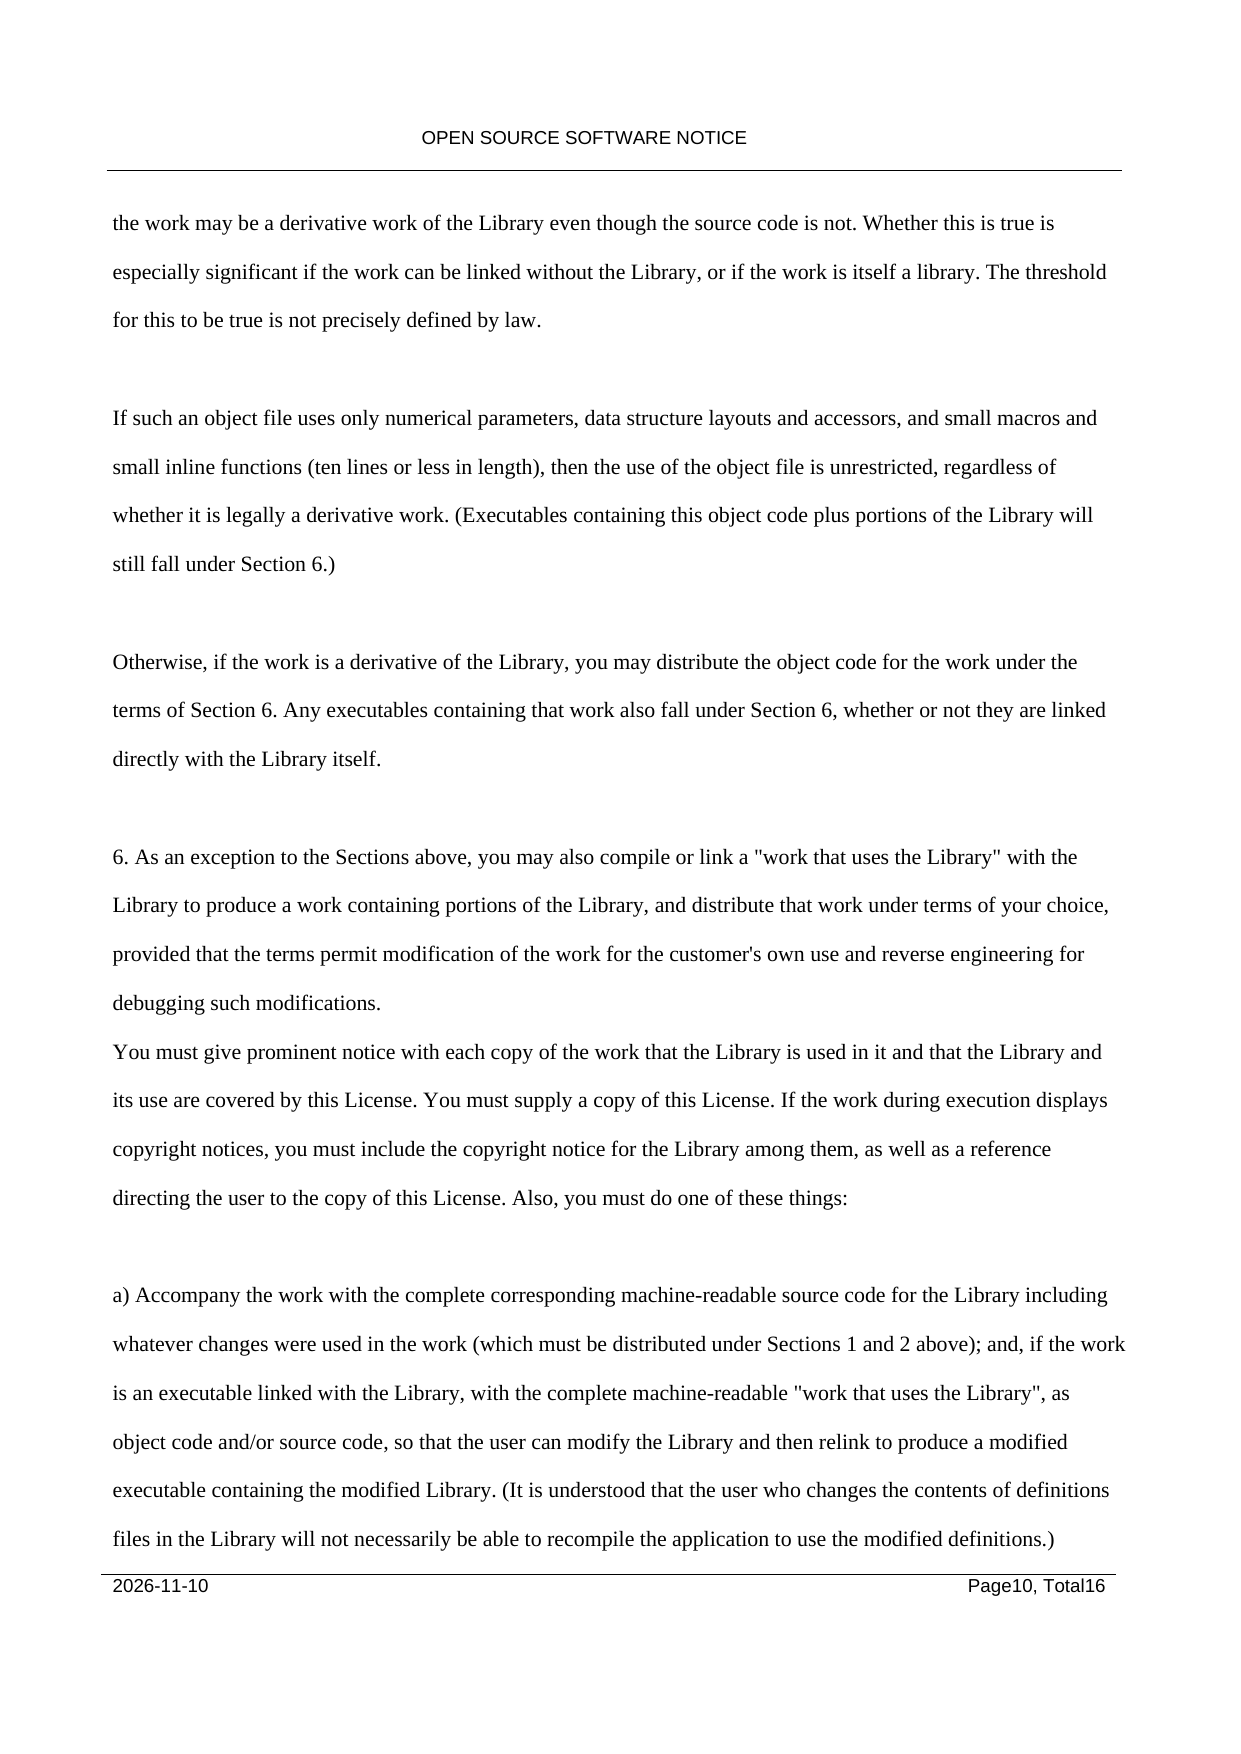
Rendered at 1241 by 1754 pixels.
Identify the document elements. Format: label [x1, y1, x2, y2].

text [112, 206, 1128, 1555]
